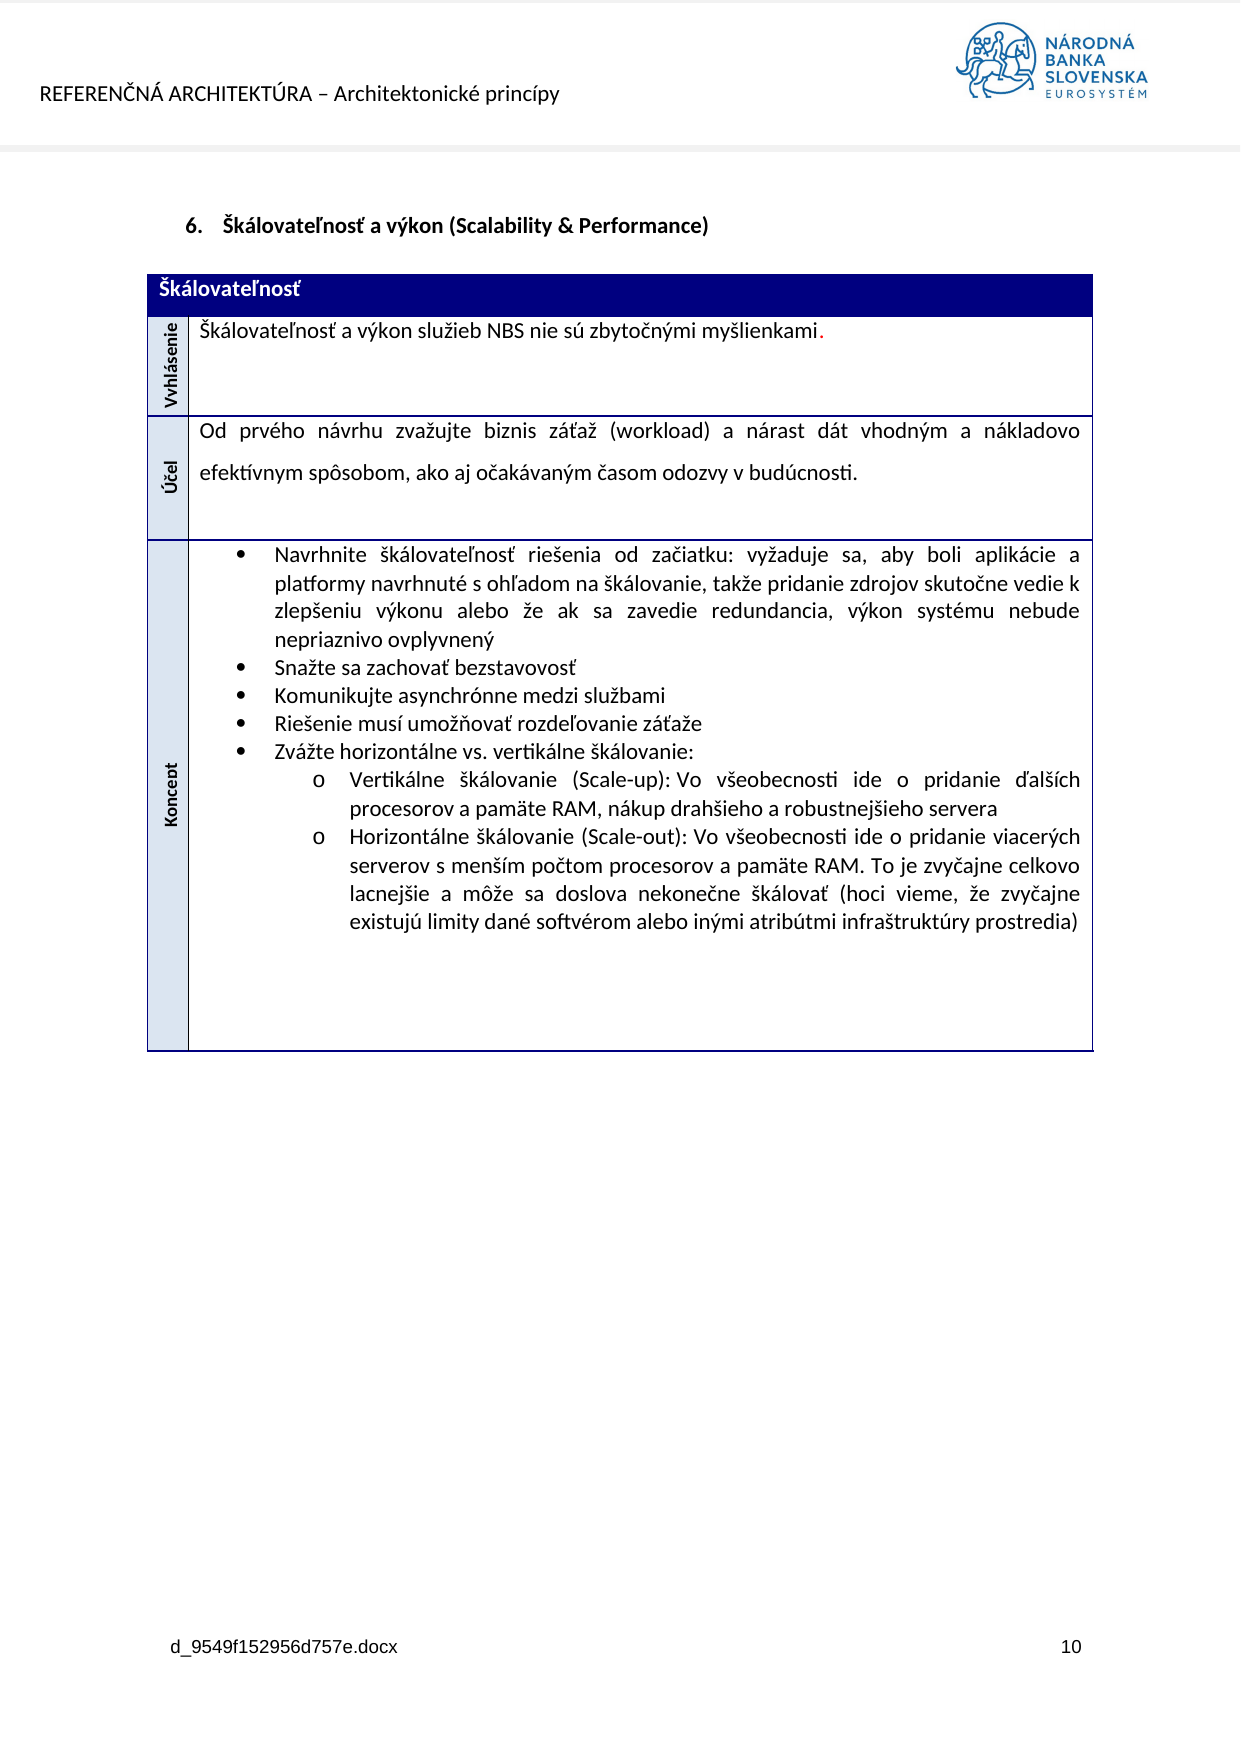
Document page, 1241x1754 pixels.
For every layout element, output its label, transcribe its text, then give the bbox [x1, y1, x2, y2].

subtitle Škálovateľnosť a výkon (Scalability & Performance) [185, 202, 1093, 240]
table_cell Koncept [148, 541, 188, 1050]
picture [955, 19, 1150, 102]
table_cell Účel [148, 417, 188, 539]
table_header Škálovateľnosť [148, 274, 1092, 315]
table_cell Od prvého návrhu zvažujte biznis záťaž (workload) a nárast dát vhodným a nákladovo efektívnym spôsobom, ako aj očakávaným časom odozvy v budúcnosti. [189, 417, 1092, 539]
table_cell Navrhnite škálovateľnosť riešenia od začiatku: vyžaduje sa, aby boli aplikácie a platformy navrhnuté s ohľadom na škálovanie, takže pridanie zdrojov skutočne vedie k zlepšeniu výkonu alebo že ak sa zavedie redundancia, výkon systému nebude nepriaznivo ovplyvnený Snažte sa zachovať bezstavovosť Komunikujte asynchrónne medzi službami Riešenie musí umožňovať rozdeľovanie záťaže Zvážte horizontálne vs. vertikálne škálovanie: Vertikálne škálovanie (Scale-up): Vo všeobecnosti ide o pridanie ďalších procesorov a pamäte RAM, nákup drahšieho a robustnejšieho servera Horizontálne škálovanie (Scale-out): Vo všeobecnosti ide o pridanie viacerých serverov s menším počtom procesorov a pamäte RAM. To je zvyčajne celkovo lacnejšie a môže sa doslova nekonečne škálovať (hoci vieme, že zvyčajne existujú limity dané softvérom alebo inými atribútmi infraštruktúry prostredia) [189, 541, 1092, 1050]
table_cell Škálovateľnosť a výkon služieb NBS nie sú zbytočnými myšlienkami. [189, 317, 1092, 415]
table_cell Vyhlásenie [148, 317, 188, 415]
